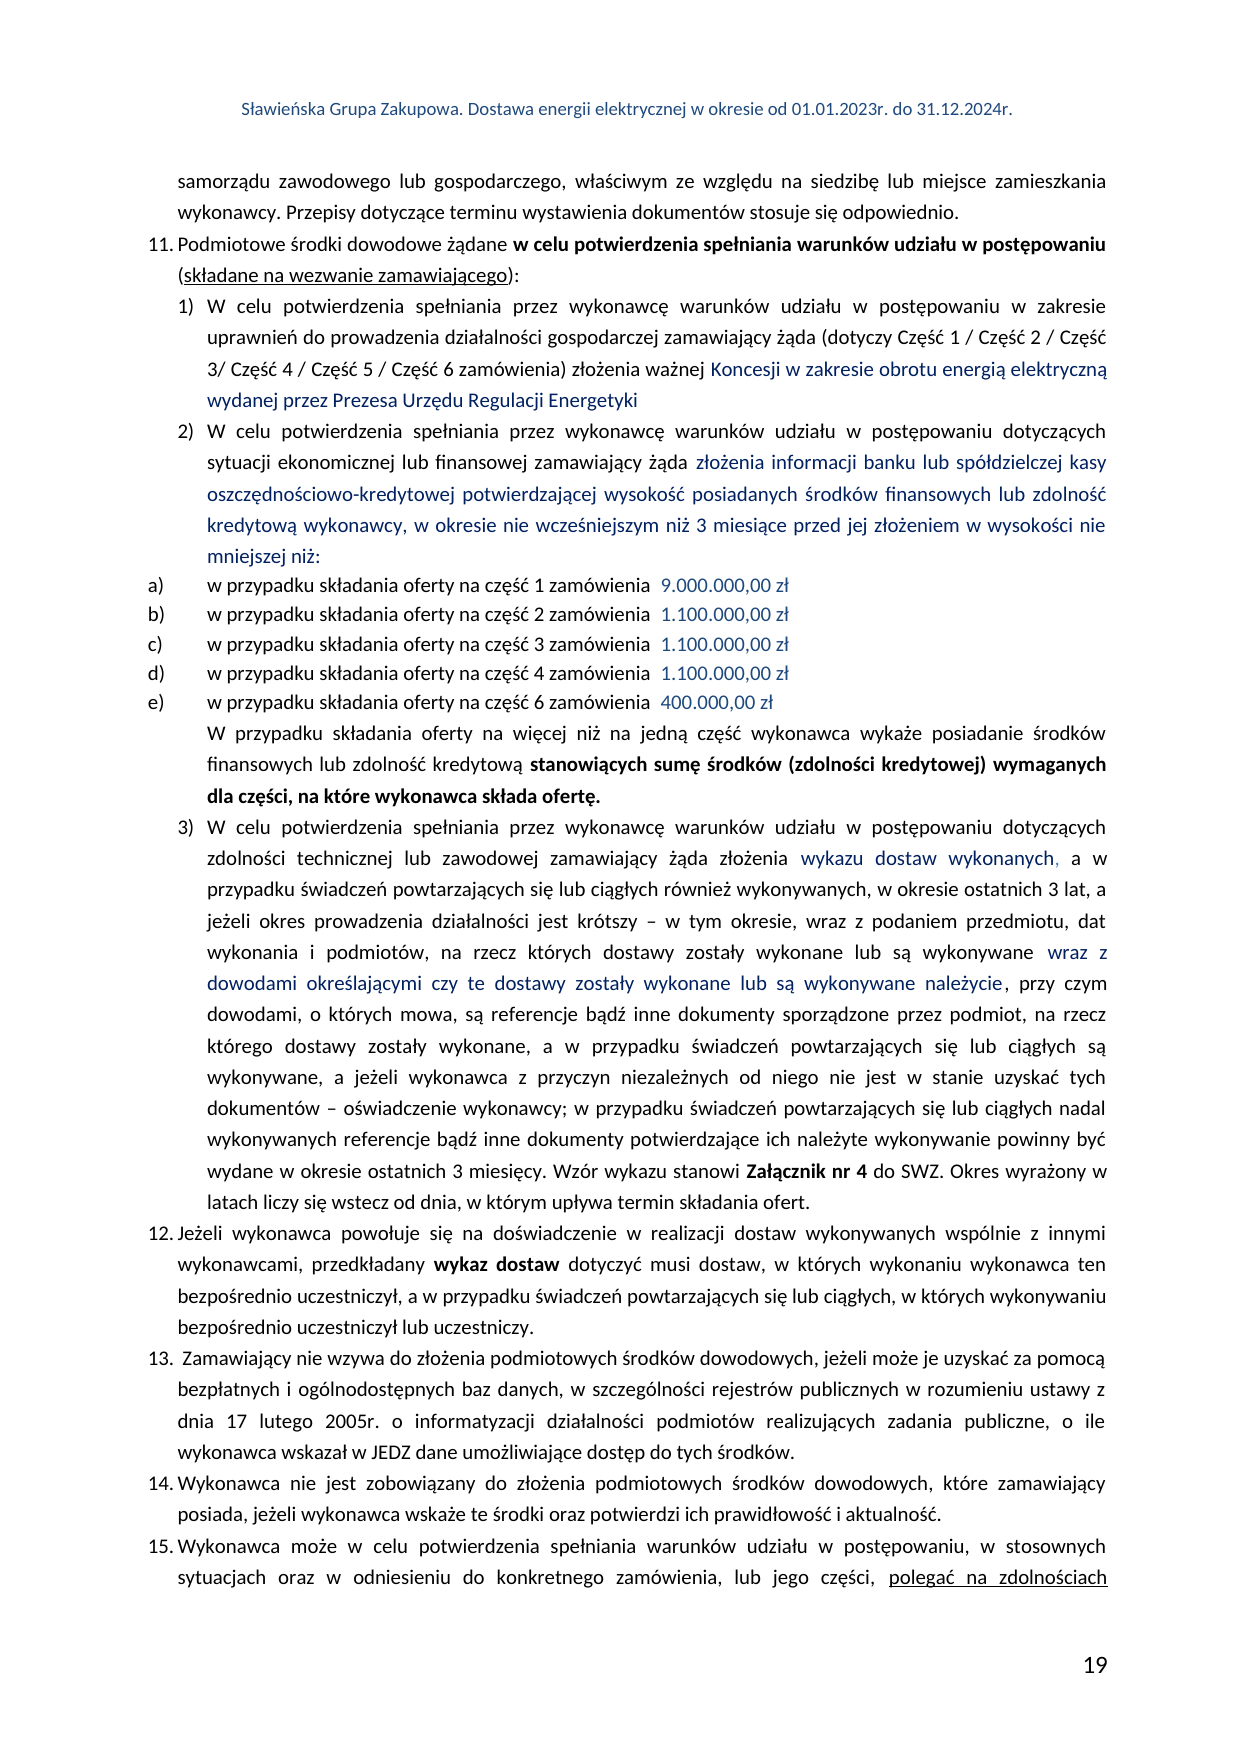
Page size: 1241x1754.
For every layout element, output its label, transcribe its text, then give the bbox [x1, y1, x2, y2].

list w przypadku składania oferty na część 1 zamówienia 9.000.000,00 zł [148, 569, 1107, 598]
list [148, 162, 1107, 225]
list w przypadku składania oferty na część 2 zamówienia 1.100.000,00 zł [148, 598, 1107, 627]
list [148, 1527, 1107, 1589]
list w przypadku składania oferty na część 4 zamówienia 1.100.000,00 zł [148, 656, 1107, 685]
list W celu potwierdzenia spełniania przez wykonawcę warunków udziału w postępowaniu dotyczących zdolności technicznej lub zawodowej zamawiający żąda złożenia wykazu dostaw wykonanych, a w przypadku świadczeń powtarzających się lub ciągłych również wykonywanych, w okresie ostatnich 3 lat, a jeżeli okres prowadzenia działalności jest krótszy – w tym okresie, wraz z podaniem przedmiotu, dat wykonania i podmiotów, na rzecz których dostawy zostały wykonane lub są wykonywane wraz z dowodami określającymi czy te dostawy zostały wykonane lub są wykonywane należycie, przy czym dowodami, o których mowa, są referencje bądź inne dokumenty sporządzone przez podmiot, na rzecz którego dostawy zostały wykonane, a w przypadku świadczeń powtarzających się lub ciągłych są wykonywane, a jeżeli wykonawca z przyczyn niezależnych od niego nie jest w stanie uzyskać tych dokumentów – oświadczenie wykonawcy; w przypadku świadczeń powtarzających się lub ciągłych nadal wykonywanych referencje bądź inne dokumenty potwierdzające ich należyte wykonywanie powinny być wydane w okresie ostatnich 3 miesięcy. Wzór wykazu stanowi Załącznik nr 4 do SWZ. Okres wyrażony w latach liczy się wstecz od dnia, w którym upływa termin składania ofert. [177, 808, 1107, 1214]
list W celu potwierdzenia spełniania przez wykonawcę warunków udziału w postępowaniu w zakresie uprawnień do prowadzenia działalności gospodarczej zamawiający żąda (dotyczy Część 1 / Część 2 / Część 3/ Część 4 / Część 5 / Część 6 zamówienia) złożenia ważnej Koncesji w zakresie obrotu energią elektryczną wydanej przez Prezesa Urzędu Regulacji Energetyki [177, 287, 1107, 412]
list w przypadku składania oferty na część 6 zamówienia 400.000,00 zł [148, 685, 1107, 714]
text W przypadku składania oferty na więcej niż na jedną część wykonawca wykaże posiadanie środków finansowych lub zdolność kredytową stanowiących sumę środków (zdolności kredytowej) wymaganych dla części, na które wykonawca składa ofertę. [207, 714, 1107, 808]
list Jeżeli wykonawca powołuje się na doświadczenie w realizacji dostaw wykonywanych wspólnie z innymi wykonawcami, przedkładany wykaz dostaw dotyczyć musi dostaw, w których wykonaniu wykonawca ten bezpośrednio uczestniczył, a w przypadku świadczeń powtarzających się lub ciągłych, w których wykonywaniu bezpośrednio uczestniczył lub uczestniczy. [148, 1214, 1107, 1339]
list Wykonawca nie jest zobowiązany do złożenia podmiotowych środków dowodowych, które zamawiający posiada, jeżeli wykonawca wskaże te środki oraz potwierdzi ich prawidłowość i aktualność. [148, 1464, 1107, 1527]
list W celu potwierdzenia spełniania przez wykonawcę warunków udziału w postępowaniu dotyczących sytuacji ekonomicznej lub finansowej zamawiający żąda złożenia informacji banku lub spółdzielczej kasy oszczędnościowo-kredytowej potwierdzającej wysokość posiadanych środków finansowych lub zdolność kredytową wykonawcy, w okresie nie wcześniejszym niż 3 miesiące przed jej złożeniem w wysokości nie mniejszej niż: [177, 412, 1107, 569]
list w przypadku składania oferty na część 3 zamówienia 1.100.000,00 zł [148, 627, 1107, 656]
list Podmiotowe środki dowodowe żądane w celu potwierdzenia spełniania warunków udziału w postępowaniu (składane na wezwanie zamawiającego): [148, 225, 1107, 287]
list Zamawiający nie wzywa do złożenia podmiotowych środków dowodowych, jeżeli może je uzyskać za pomocą bezpłatnych i ogólnodostępnych baz danych, w szczególności rejestrów publicznych w rozumieniu ustawy z dnia 17 lutego 2005r. o informatyzacji działalności podmiotów realizujących zadania publiczne, o ile wykonawca wskazał w JEDZ dane umożliwiające dostęp do tych środków. [148, 1339, 1107, 1464]
